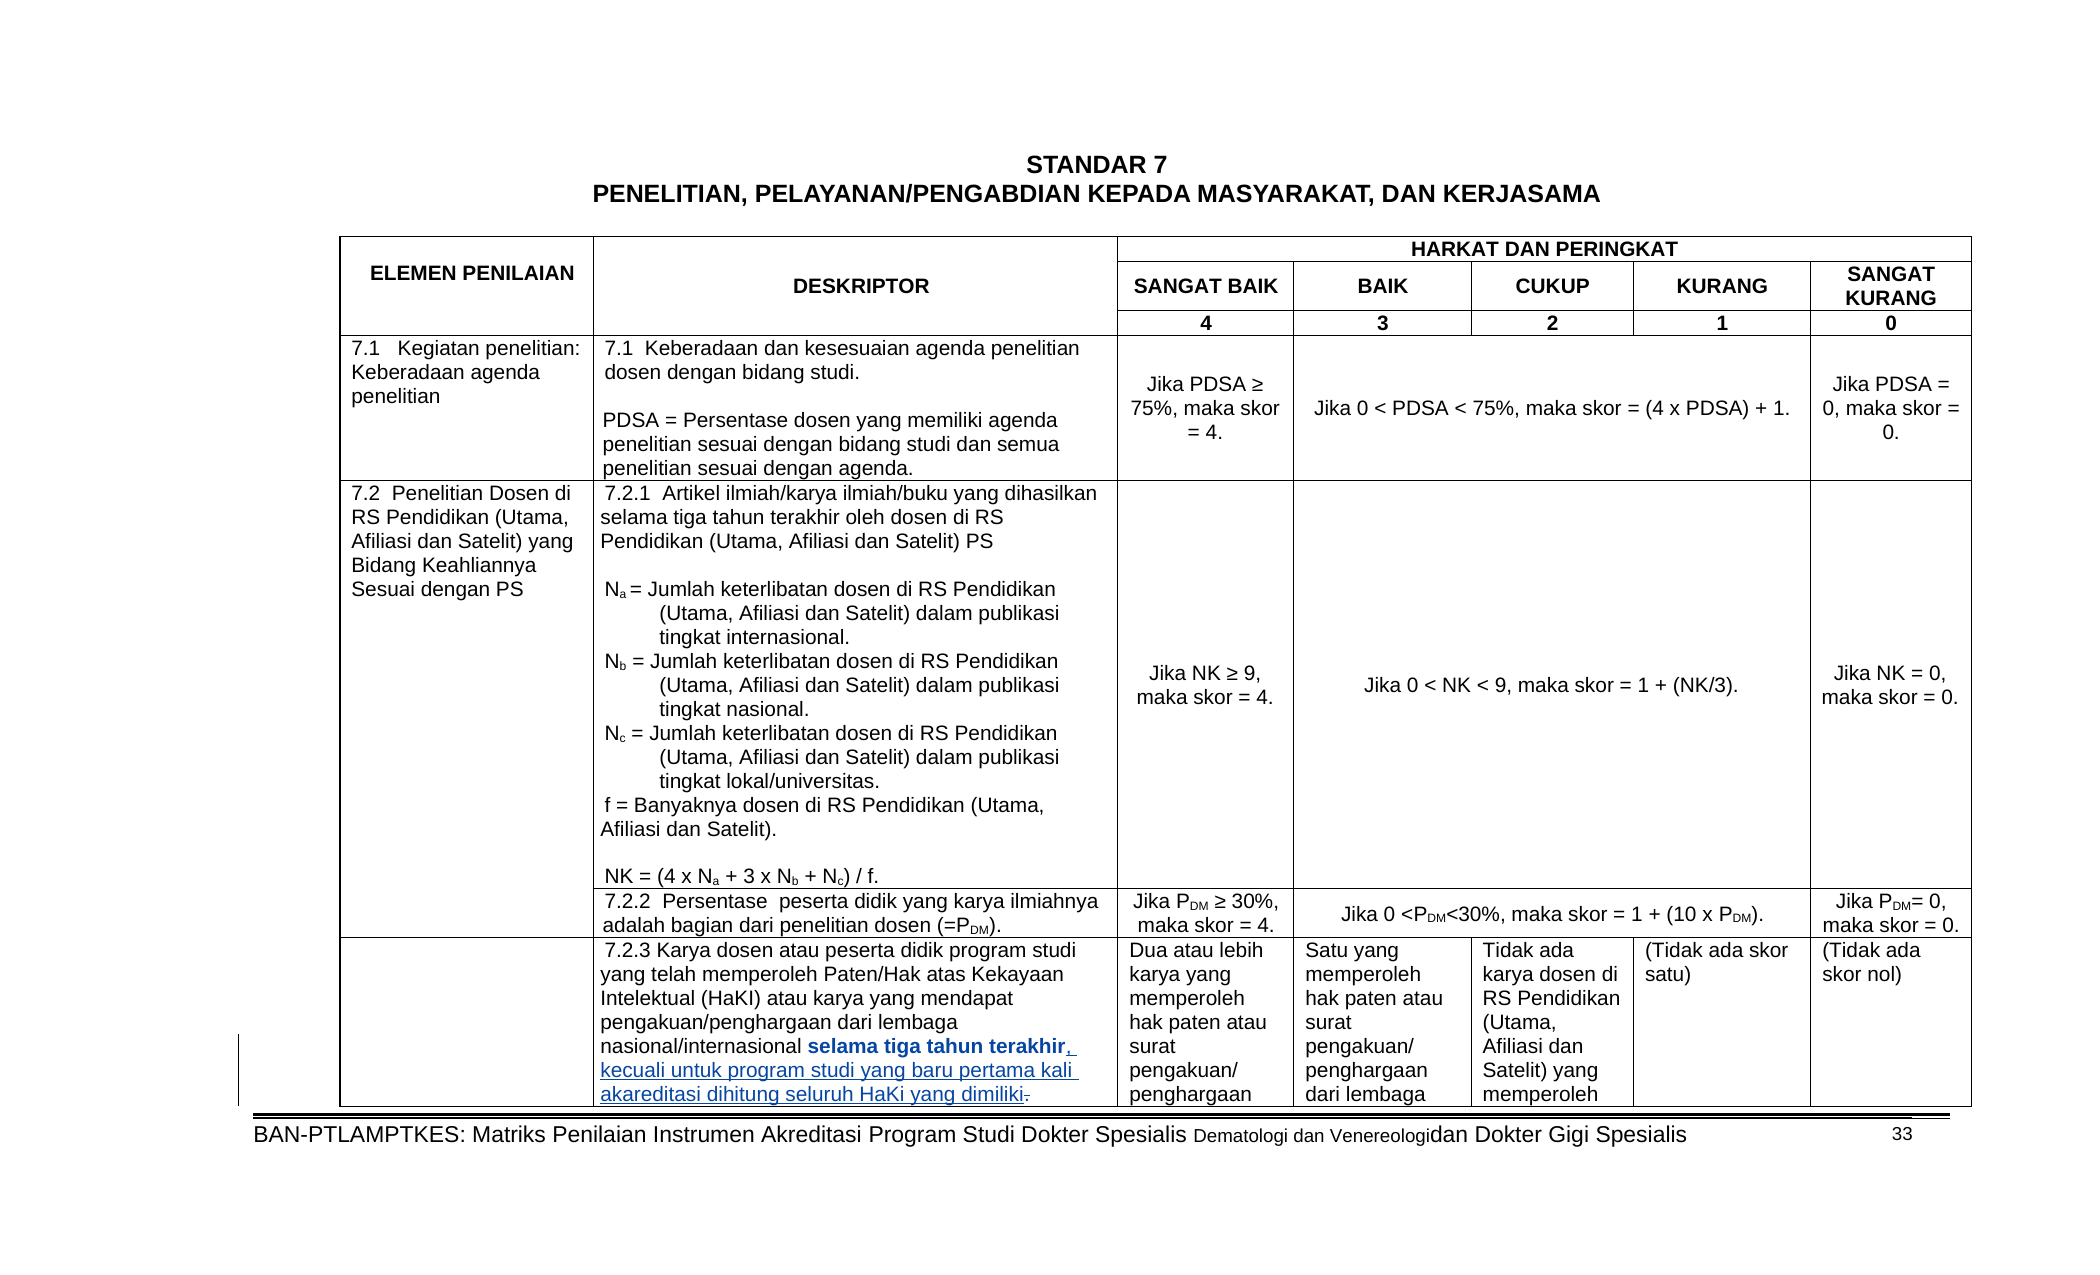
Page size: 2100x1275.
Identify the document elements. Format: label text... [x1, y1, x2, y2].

table_cell Dua atau lebih karya yang memperoleh hak paten atau surat pengakuan/ penghargaan dari lembaga nasional/ internasional. [1118, 938, 1293, 1106]
table_cell Satu yang memperoleh hak paten atau surat pengakuan/ penghargaan dari lembaga nasional/ internasional. [1294, 938, 1471, 1106]
table_cell 2 [1472, 311, 1633, 335]
table_cell Jika PDSA = 0, maka skor = 0. [1811, 336, 1971, 480]
table_header DESKRIPTOR [594, 237, 1117, 335]
table_cell 4 [1118, 311, 1293, 335]
table_cell CUKUP [1472, 262, 1633, 310]
table_cell SANGAT BAIK [1118, 262, 1293, 310]
table_cell (Tidak ada skor satu) [1634, 938, 1810, 1106]
table_cell 7.2.2 Persentase peserta didik yang karya ilmiahnya adalah bagian dari penelitian dosen (=PDM). [594, 889, 1117, 937]
table_cell Jika 0 < PDSA < 75%, maka skor = (4 x PDSA) + 1. [1294, 336, 1810, 480]
table_cell BAIK [1294, 262, 1471, 310]
table_cell Jika PDM ≥ 30%, maka skor = 4. [1118, 889, 1293, 937]
table_cell Jika NK = 0, maka skor = 0. [1811, 481, 1971, 888]
table_cell Jika PDSA ≥ 75%, maka skor = 4. [1118, 336, 1293, 480]
table_cell 1 [1634, 311, 1810, 335]
table_cell 0 [1811, 311, 1971, 335]
subtitle Penelitian, PELAYANAN/Pengabdian Kepada Masyarakat, DAN KERJASAMA [244, 179, 1950, 207]
table_cell Jika 0 <PDM<30%, maka skor = 1 + (10 x PDM). [1294, 889, 1810, 937]
table_cell (Tidak ada skor nol) [1811, 938, 1971, 1106]
table_cell 3 [1294, 311, 1471, 335]
table_cell [341, 888, 593, 937]
table_cell 7.1 Kegiatan penelitian: Keberadaan agenda penelitian [341, 336, 593, 480]
subtitle Standar 7 [244, 150, 1950, 179]
table_header HARKAT DAN PERINGKAT [1118, 237, 1971, 261]
table_cell 7.2.1 Artikel ilmiah/karya ilmiah/buku yang dihasilkan selama tiga tahun terakhir oleh dosen di RS Pendidikan (Utama, Afiliasi dan Satelit) PS Na = Jumlah keterlibatan dosen di RS Pendidikan (Utama, Afiliasi dan Satelit) dalam publikasi tingkat internasional. Nb = Jumlah keterlibatan dosen di RS Pendidikan (Utama, Afiliasi dan Satelit) dalam publikasi tingkat nasional. Nc = Jumlah keterlibatan dosen di RS Pendidikan (Utama, Afiliasi dan Satelit) dalam publikasi tingkat lokal/universitas. f = Banyaknya dosen di RS Pendidikan (Utama, Afiliasi dan Satelit). NK = (4 x Na + 3 x Nb + Nc) / f. [594, 481, 1117, 888]
table_cell [341, 938, 593, 1106]
table_cell Jika 0 < NK < 9, maka skor = 1 + (NK/3). [1294, 481, 1810, 888]
table_cell 7.2 Penelitian Dosen di RS Pendidikan (Utama, Afiliasi dan Satelit) yang Bidang Keahliannya Sesuai dengan PS [341, 481, 593, 888]
table_cell KURANG [1634, 262, 1810, 310]
table_header ELEMEN PENILAIAN [341, 237, 593, 335]
table_cell SANGAT KURANG [1811, 262, 1971, 310]
table_cell 7.1 Keberadaan dan kesesuaian agenda penelitian dosen dengan bidang studi. PDSA = Persentase dosen yang memiliki agenda penelitian sesuai dengan bidang studi dan semua penelitian sesuai dengan agenda. [594, 336, 1117, 480]
table_cell Jika PDM= 0, maka skor = 0. [1811, 889, 1971, 937]
table_cell Jika NK ≥ 9, maka skor = 4. [1118, 481, 1293, 888]
